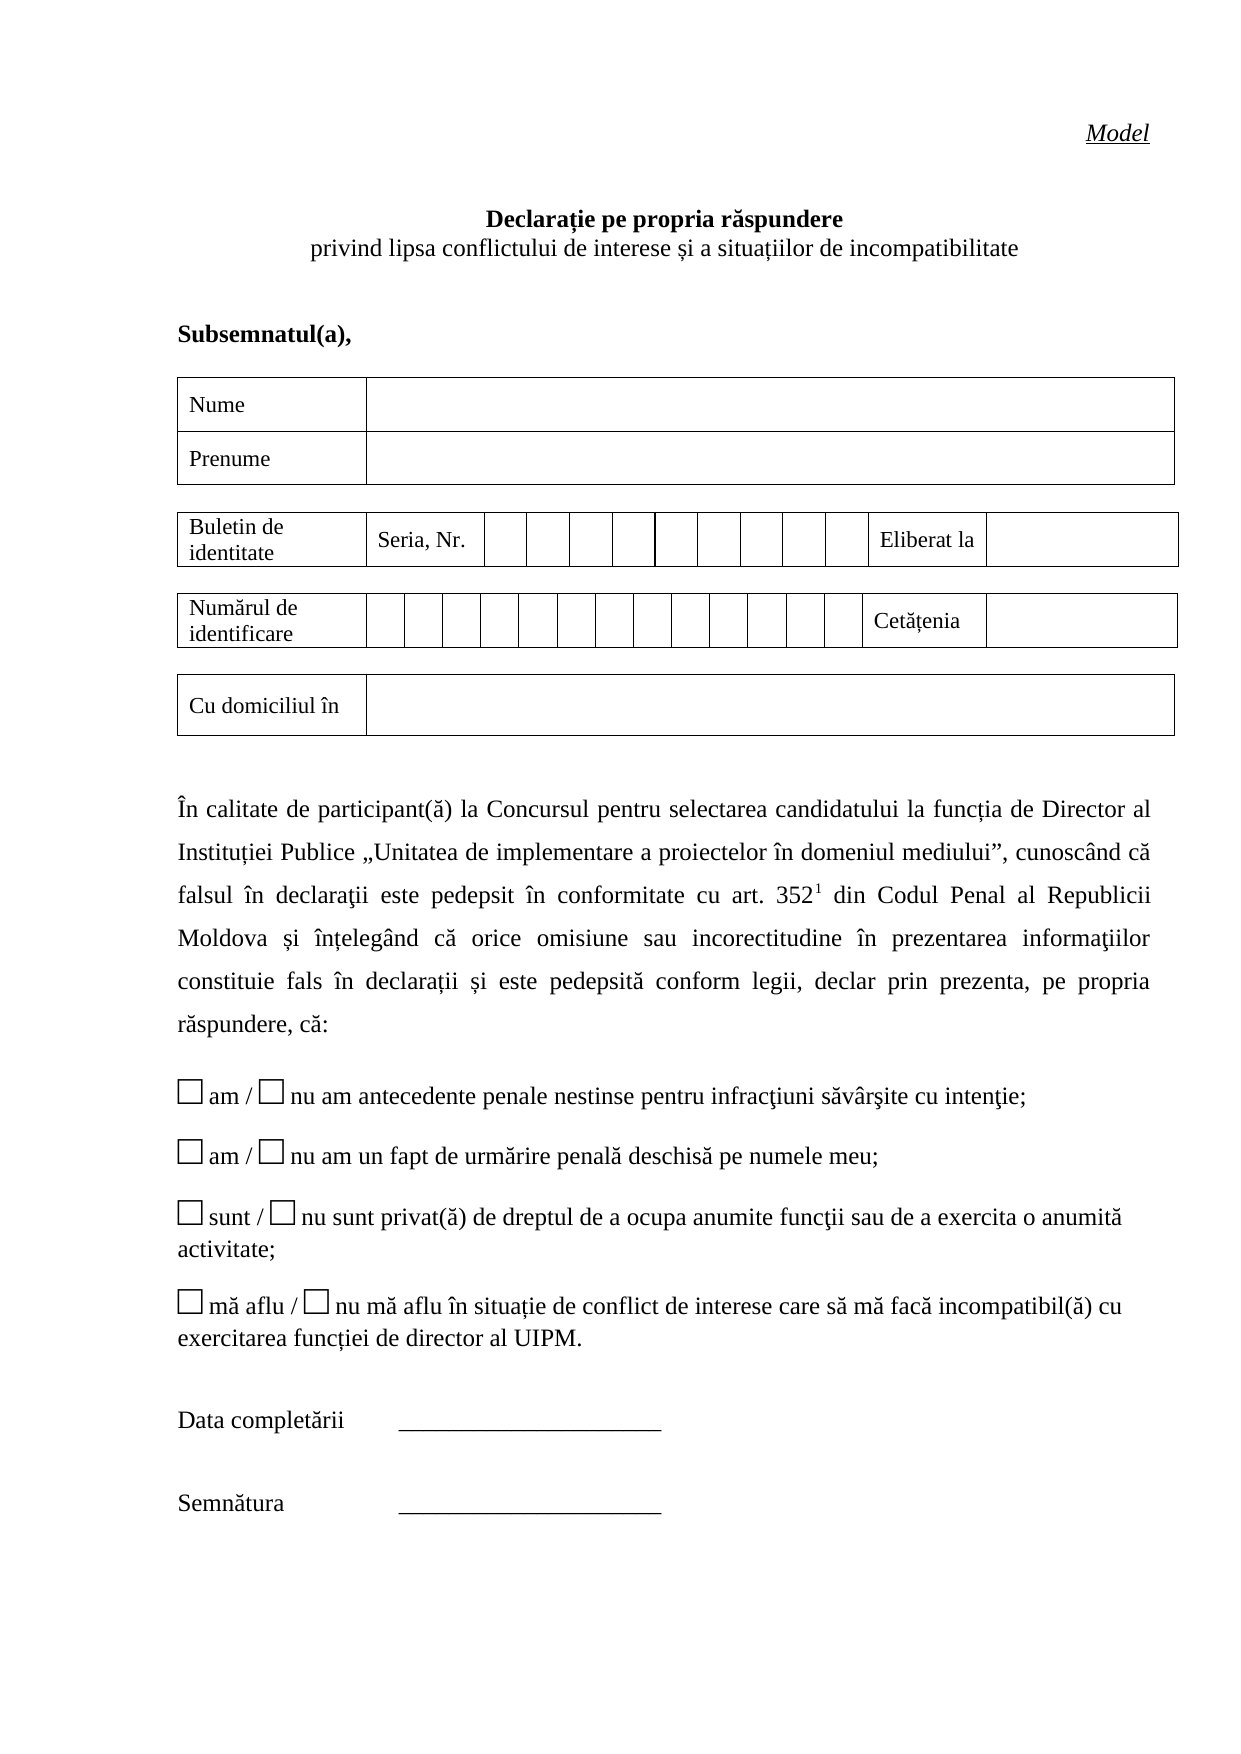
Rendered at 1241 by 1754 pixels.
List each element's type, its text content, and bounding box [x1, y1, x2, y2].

text Declarație pe propria răspundere [177, 204, 1152, 233]
table_cell [367, 432, 1174, 484]
table_header [367, 675, 1174, 735]
table_header Eliberat la [869, 513, 986, 566]
table_header [825, 594, 862, 647]
table_header [710, 594, 747, 647]
table_header [613, 513, 654, 566]
table_header [656, 513, 697, 566]
table_header [485, 513, 526, 566]
table_header [748, 594, 786, 647]
table_header [826, 513, 868, 566]
table_header [570, 513, 612, 566]
table_header Seria, Nr. [367, 513, 484, 566]
text Semnătura _____________________ [177, 1488, 1152, 1517]
table_header [987, 594, 1177, 647]
table_header Nume [178, 378, 366, 431]
table_header [698, 513, 740, 566]
table_header [634, 594, 671, 647]
table_header Numărul de identificare [178, 594, 366, 647]
text Model [177, 118, 1152, 147]
table_header [987, 513, 1178, 566]
table_header [527, 513, 569, 566]
table_header [405, 594, 442, 647]
table_header [481, 594, 518, 647]
table_header Cetățenia [863, 594, 986, 647]
table_header [519, 594, 557, 647]
text □ am / □ nu am antecedente penale nestinse pentru infracţiuni săvârşite cu intenţie; [177, 1065, 1152, 1113]
table_header Buletin de identitate [178, 513, 366, 566]
table_header [672, 594, 709, 647]
table_header [787, 594, 824, 647]
table_header [783, 513, 825, 566]
text privind lipsa conflictului de interese și a situațiilor de incompatibilitate [177, 233, 1152, 262]
table_header [596, 594, 633, 647]
text În calitate de participant(ă) la Concursul pentru selectarea candidatului la funcția de Director al Instituției Publice „Unitatea de implementare a proiectelor în domeniul mediului”, cunoscând că falsul în declaraţii este pedepsit în conformitate cu art. 3521 din Codul Penal al Republicii Moldova și înțelegând că orice omisiune sau incorectitudine în prezentarea informaţiilor constituie fals în declarații și este pedepsită conform legii, declar prin prezenta, pe propria răspundere, că: [177, 794, 1152, 1038]
table_header [558, 594, 595, 647]
text □ mă aflu / □ nu mă aflu în situație de conflict de interese care să mă facă incompatibil(ă) cu exercitarea funcției de director al UIPM. [177, 1275, 1152, 1352]
table_header [741, 513, 782, 566]
table_header [367, 594, 404, 647]
text □ am / □ nu am un fapt de urmărire penală deschisă pe numele meu; [177, 1126, 1152, 1173]
table_header Cu domiciliul în [178, 675, 366, 735]
text Data completării _____________________ [177, 1406, 1152, 1434]
table_header [367, 378, 1174, 431]
text □ sunt / □ nu sunt privat(ă) de dreptul de a ocupa anumite funcţii sau de a exercita o anumită activitate; [177, 1186, 1152, 1263]
table_cell Prenume [178, 432, 366, 484]
table_header [443, 594, 480, 647]
text Subsemnatul(a), [177, 319, 1152, 348]
